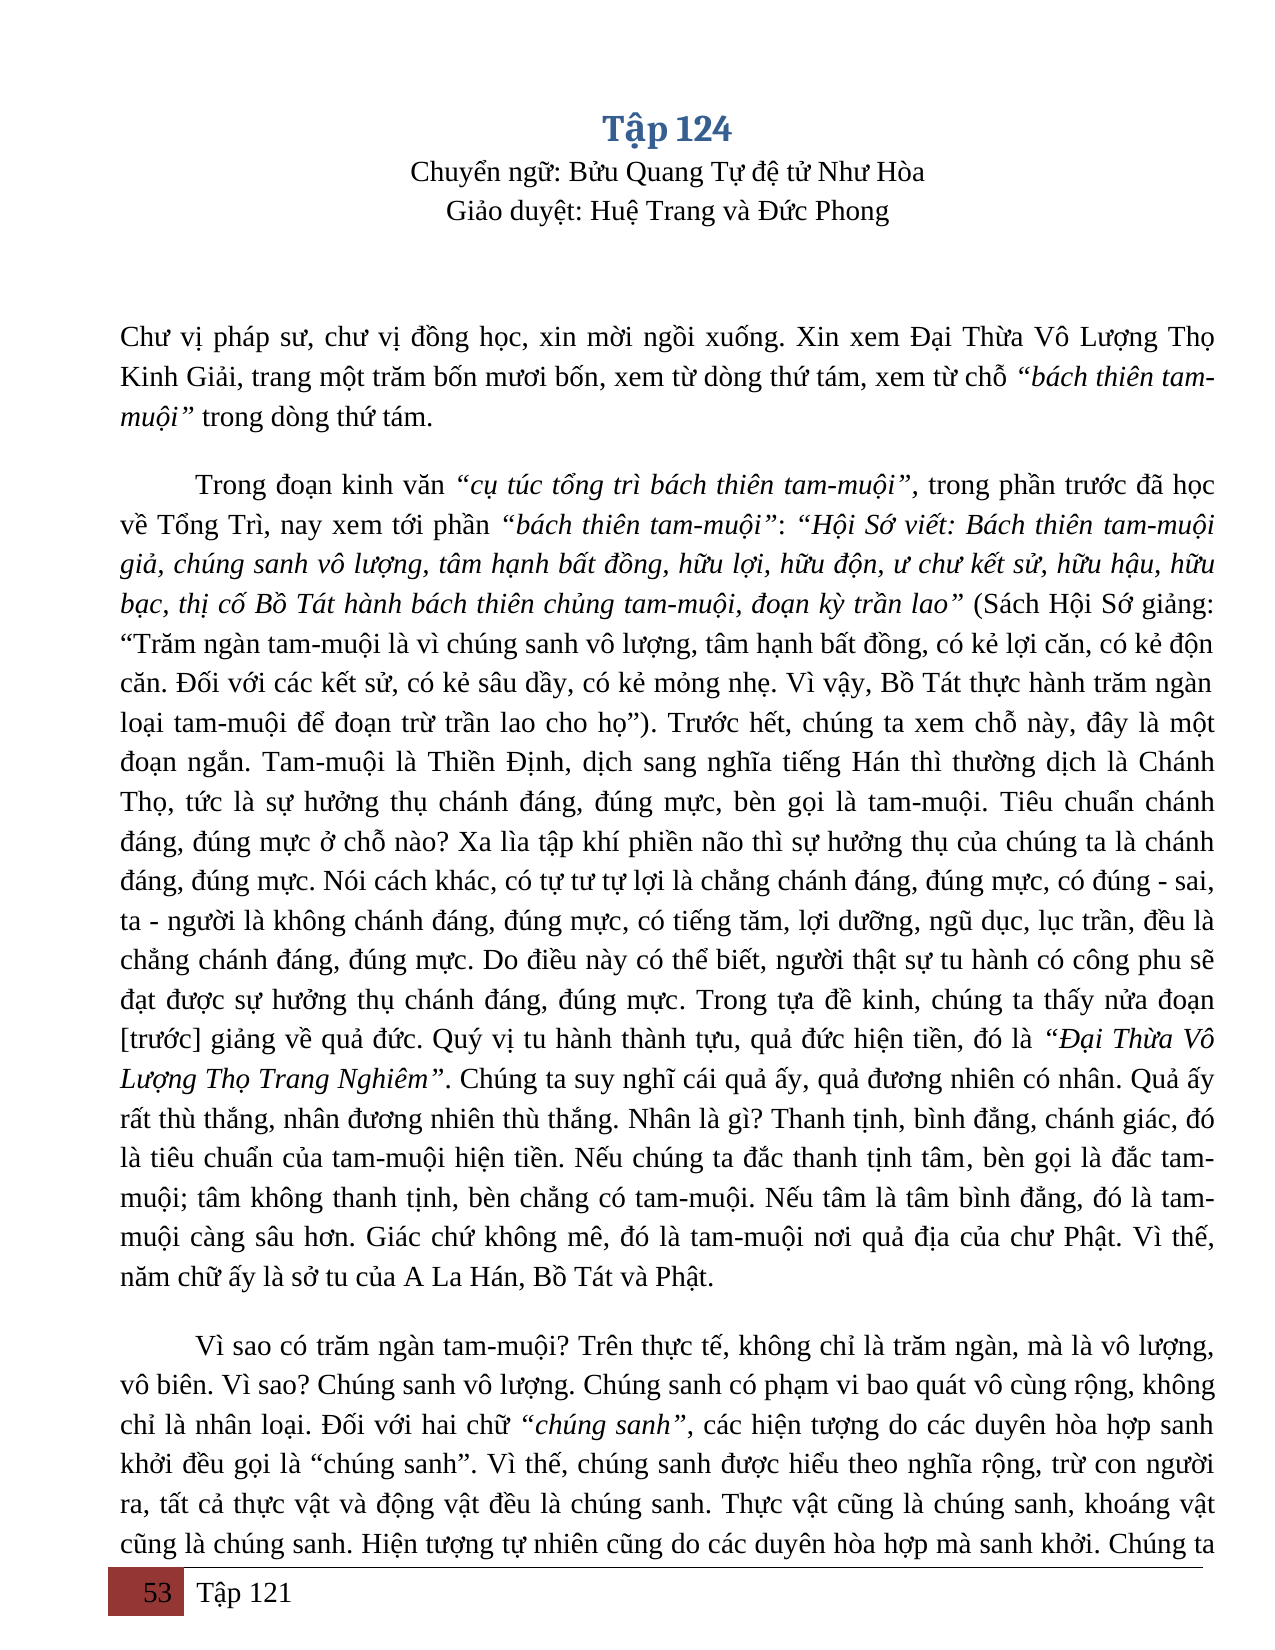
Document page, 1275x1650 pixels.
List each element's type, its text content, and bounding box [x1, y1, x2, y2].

text Trong đoạn kinh văn “cụ túc tổng trì bách thiên tam-muội”, trong phần trước đã học về Tổng Trì, nay xem tới phần “bách thiên tam-muội”: “Hội Sớ viết: Bách thiên tam-muội giả, chúng sanh vô lượng, tâm hạnh bất đồng, hữu lợi, hữu độn, ư chư kết sử, hữu hậu, hữu bạc, thị cố Bồ Tát hành bách thiên chủng tam-muội, đoạn kỳ trần lao” (Sách Hội Sớ giảng: “Trăm ngàn tam-muội là vì chúng sanh vô lượng, tâm hạnh bất đồng, có kẻ lợi căn, có kẻ độn căn. Đối với các kết sử, có kẻ sâu dầy, có kẻ mỏng nhẹ. Vì vậy, Bồ Tát thực hành trăm ngàn loại tam-muội để đoạn trừ trần lao cho họ”). Trước hết, chúng ta xem chỗ này, đây là một đoạn ngắn. Tam-muội là Thiền Định, dịch sang nghĩa tiếng Hán thì thường dịch là Chánh Thọ, tức là sự hưởng thụ chánh đáng, đúng mực, bèn gọi là tam-muội. Tiêu chuẩn chánh đáng, đúng mực ở chỗ nào? Xa lìa tập khí phiền não thì sự hưởng thụ của chúng ta là chánh đáng, đúng mực. Nói cách khác, có tự tư tự lợi là chẳng chánh đáng, đúng mực, có đúng - sai, ta - người là không chánh đáng, đúng mực, có tiếng tăm, lợi dưỡng, ngũ dục, lục trần, đều là chẳng chánh đáng, đúng mực. Do điều này có thể biết, người thật sự tu hành có công phu sẽ đạt được sự hưởng thụ chánh đáng, đúng mực. Trong tựa đề kinh, chúng ta thấy nửa đoạn [trước] giảng về quả đức. Quý vị tu hành thành tựu, quả đức hiện tiền, đó là “Đại Thừa Vô Lượng Thọ Trang Nghiêm”. Chúng ta suy nghĩ cái quả ấy, quả đương nhiên có nhân. Quả ấy rất thù thắng, nhân đương nhiên thù thắng. Nhân là gì? Thanh tịnh, bình đẳng, chánh giác, đó là tiêu chuẩn của tam-muội hiện tiền. Nếu chúng ta đắc thanh tịnh tâm, bèn gọi là đắc tam-muội; tâm không thanh tịnh, bèn chẳng có tam-muội. Nếu tâm là tâm bình đẳng, đó là tam-muội càng sâu hơn. Giác chứ không mê, đó là tam-muội nơi quả địa của chư Phật. Vì thế, năm chữ ấy là sở tu của A La Hán, Bồ Tát và Phật. [120, 463, 1215, 1294]
text Chuyển ngữ: Bửu Quang Tự đệ tử Như Hòa [120, 149, 1215, 189]
subtitle Tập 124 [120, 110, 1215, 149]
text Chư vị pháp sư, chư vị đồng học, xin mời ngồi xuống. Xin xem Đại Thừa Vô Lượng Thọ Kinh Giải, trang một trăm bốn mươi bốn, xem từ dòng thứ tám, xem từ chỗ “bách thiên tam-muội” trong dòng thứ tám. [120, 315, 1215, 434]
text Giảo duyệt: Huệ Trang và Đức Phong [120, 189, 1215, 229]
